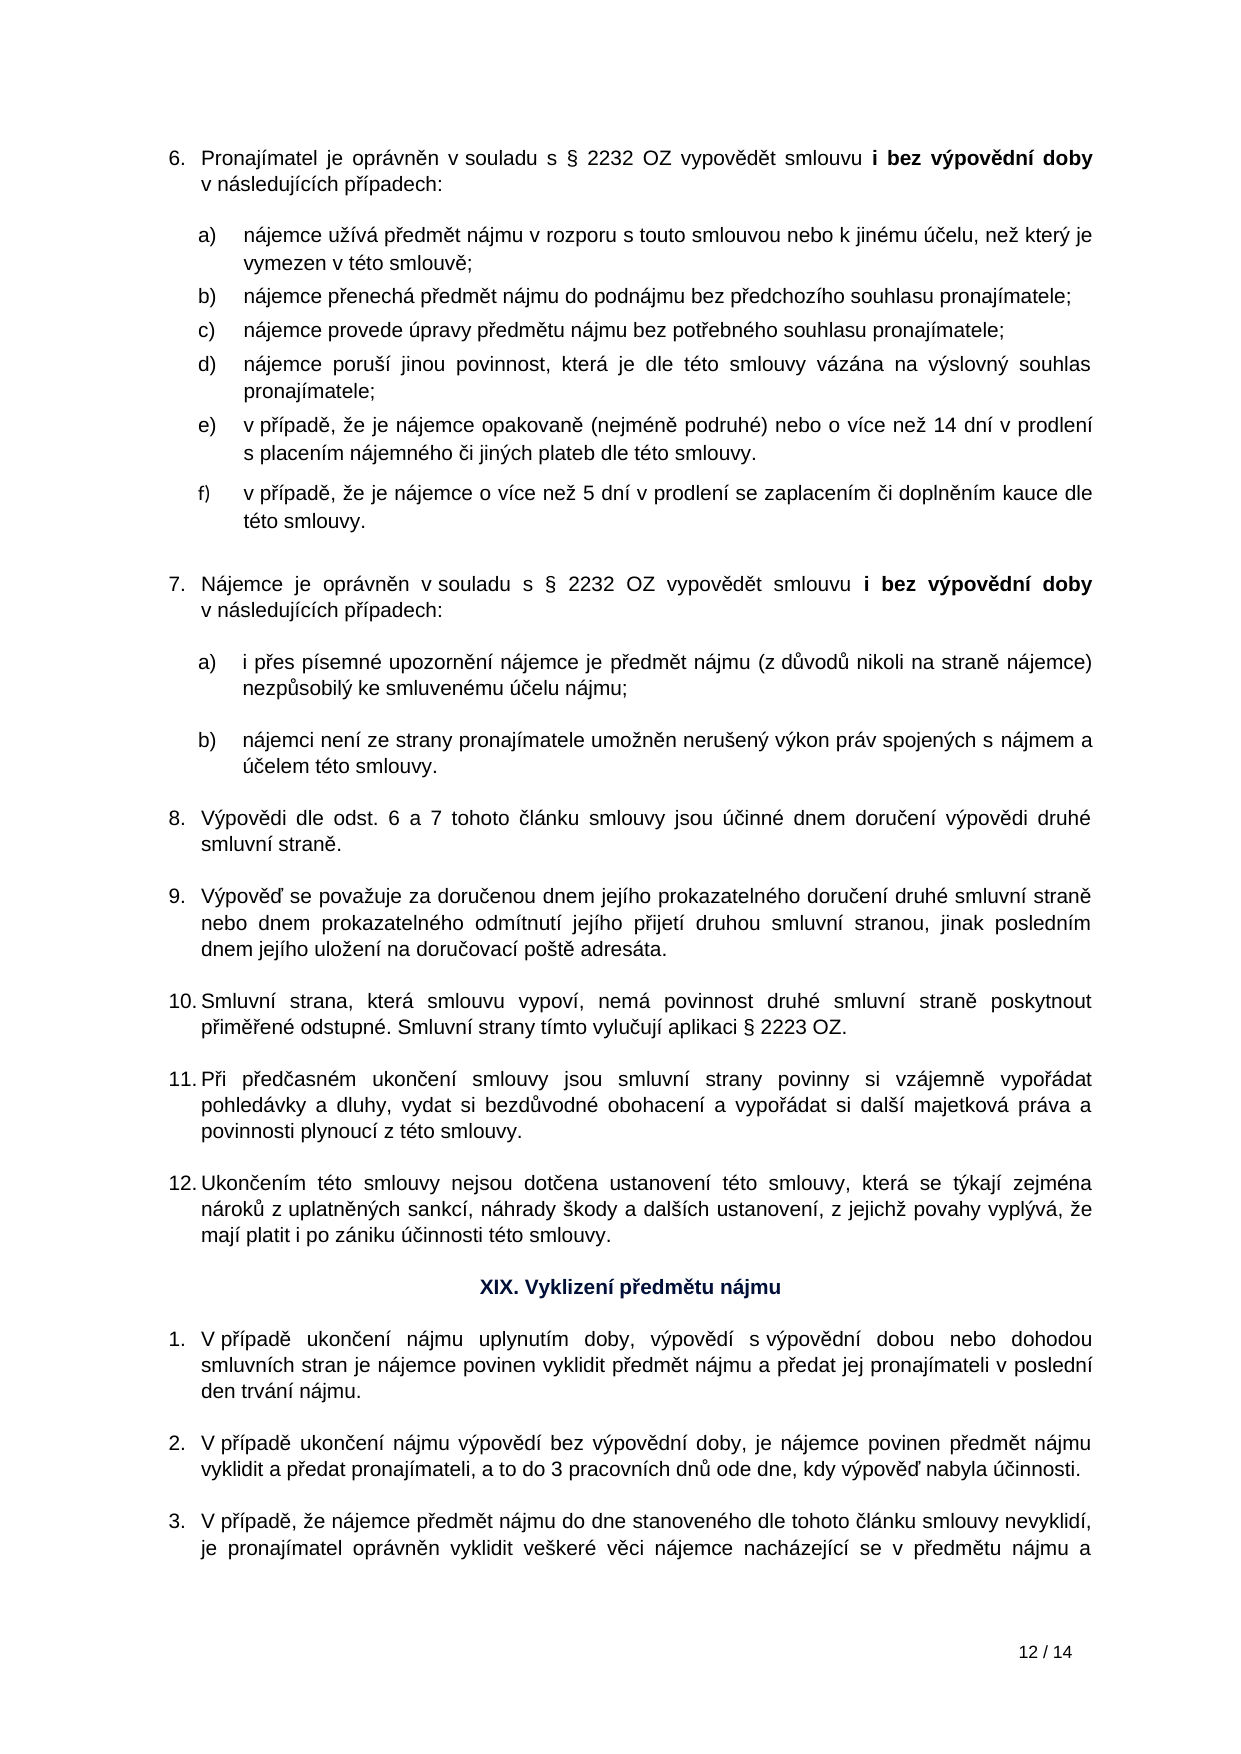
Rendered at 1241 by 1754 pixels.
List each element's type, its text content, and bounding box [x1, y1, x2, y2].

list V případě ukončení nájmu uplynutím doby, výpovědí s výpovědní dobou nebo dohodou smluvních stran je nájemce povinen vyklidit předmět nájmu a předat jej pronajímateli v poslední den trvání nájmu. [168, 1326, 1093, 1404]
list Smluvní strana, která smlouvu vypoví, nemá povinnost druhé smluvní straně poskytnout přiměřené odstupné. Smluvní strany tímto vylučují aplikaci § 2223 OZ. [168, 987, 1093, 1039]
list nájemce provede úpravy předmětu nájmu bez potřebného souhlasu pronajímatele; [198, 318, 1093, 342]
list Ukončením této smlouvy nejsou dotčena ustanovení této smlouvy, která se týkají zejména nároků z uplatněných sankcí, náhrady škody a dalších ustanovení, z jejichž povahy vyplývá, že mají platit i po zániku účinnosti této smlouvy. [168, 1169, 1093, 1248]
list Při předčasném ukončení smlouvy jsou smluvní strany povinny si vzájemně vypořádat pohledávky a dluhy, vydat si bezdůvodné obohacení a vypořádat si další majetková práva a povinnosti plynoucí z této smlouvy. [168, 1065, 1093, 1143]
list Nájemce je oprávněn v souladu s § 2232 OZ vypovědět smlouvu i bez výpovědní doby v následujících případech: [168, 571, 1093, 623]
list V případě ukončení nájmu výpovědí bez výpovědní doby, je nájemce povinen předmět nájmu vyklidit a předat pronajímateli, a to do 3 pracovních dnů ode dne, kdy výpověď nabyla účinnosti. [168, 1430, 1093, 1482]
list nájemce poruší jinou povinnost, která je dle této smlouvy vázána na výslovný souhlas pronajímatele; [198, 352, 1093, 403]
list v případě, že je nájemce opakovaně (nejméně podruhé) nebo o více než 14 dní v prodlení s placením nájemného či jiných plateb dle této smlouvy. [198, 413, 1093, 464]
list v případě, že je nájemce o více než 5 dní v prodlení se zaplacením či doplněním kauce dle této smlouvy. [198, 480, 1093, 533]
subtitle Vyklizení předmětu nájmu [168, 1274, 1093, 1300]
list Výpovědi dle odst. 6 a 7 tohoto článku smlouvy jsou účinné dnem doručení výpovědi druhé smluvní straně. [168, 805, 1093, 857]
list Pronajímatel je oprávněn v souladu s § 2232 OZ vypovědět smlouvu i bez výpovědní doby v následujících případech: [168, 145, 1093, 197]
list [168, 1508, 1093, 1560]
list Výpověď se považuje za doručenou dnem jejího prokazatelného doručení druhé smluvní straně nebo dnem prokazatelného odmítnutí jejího přijetí druhou smluvní stranou, jinak posledním dnem jejího uložení na doručovací poště adresáta. [168, 883, 1093, 961]
list nájemce přenechá předmět nájmu do podnájmu bez předchozího souhlasu pronajímatele; [198, 284, 1093, 308]
list nájemce užívá předmět nájmu v rozporu s touto smlouvou nebo k jinému účelu, než který je vymezen v této smlouvě; [198, 223, 1093, 274]
list nájemci není ze strany pronajímatele umožněn nerušený výkon práv spojených s nájmem a účelem této smlouvy. [198, 727, 1093, 779]
list i přes písemné upozornění nájemce je předmět nájmu (z důvodů nikoli na straně nájemce) nezpůsobilý ke smluvenému účelu nájmu; [198, 649, 1093, 701]
